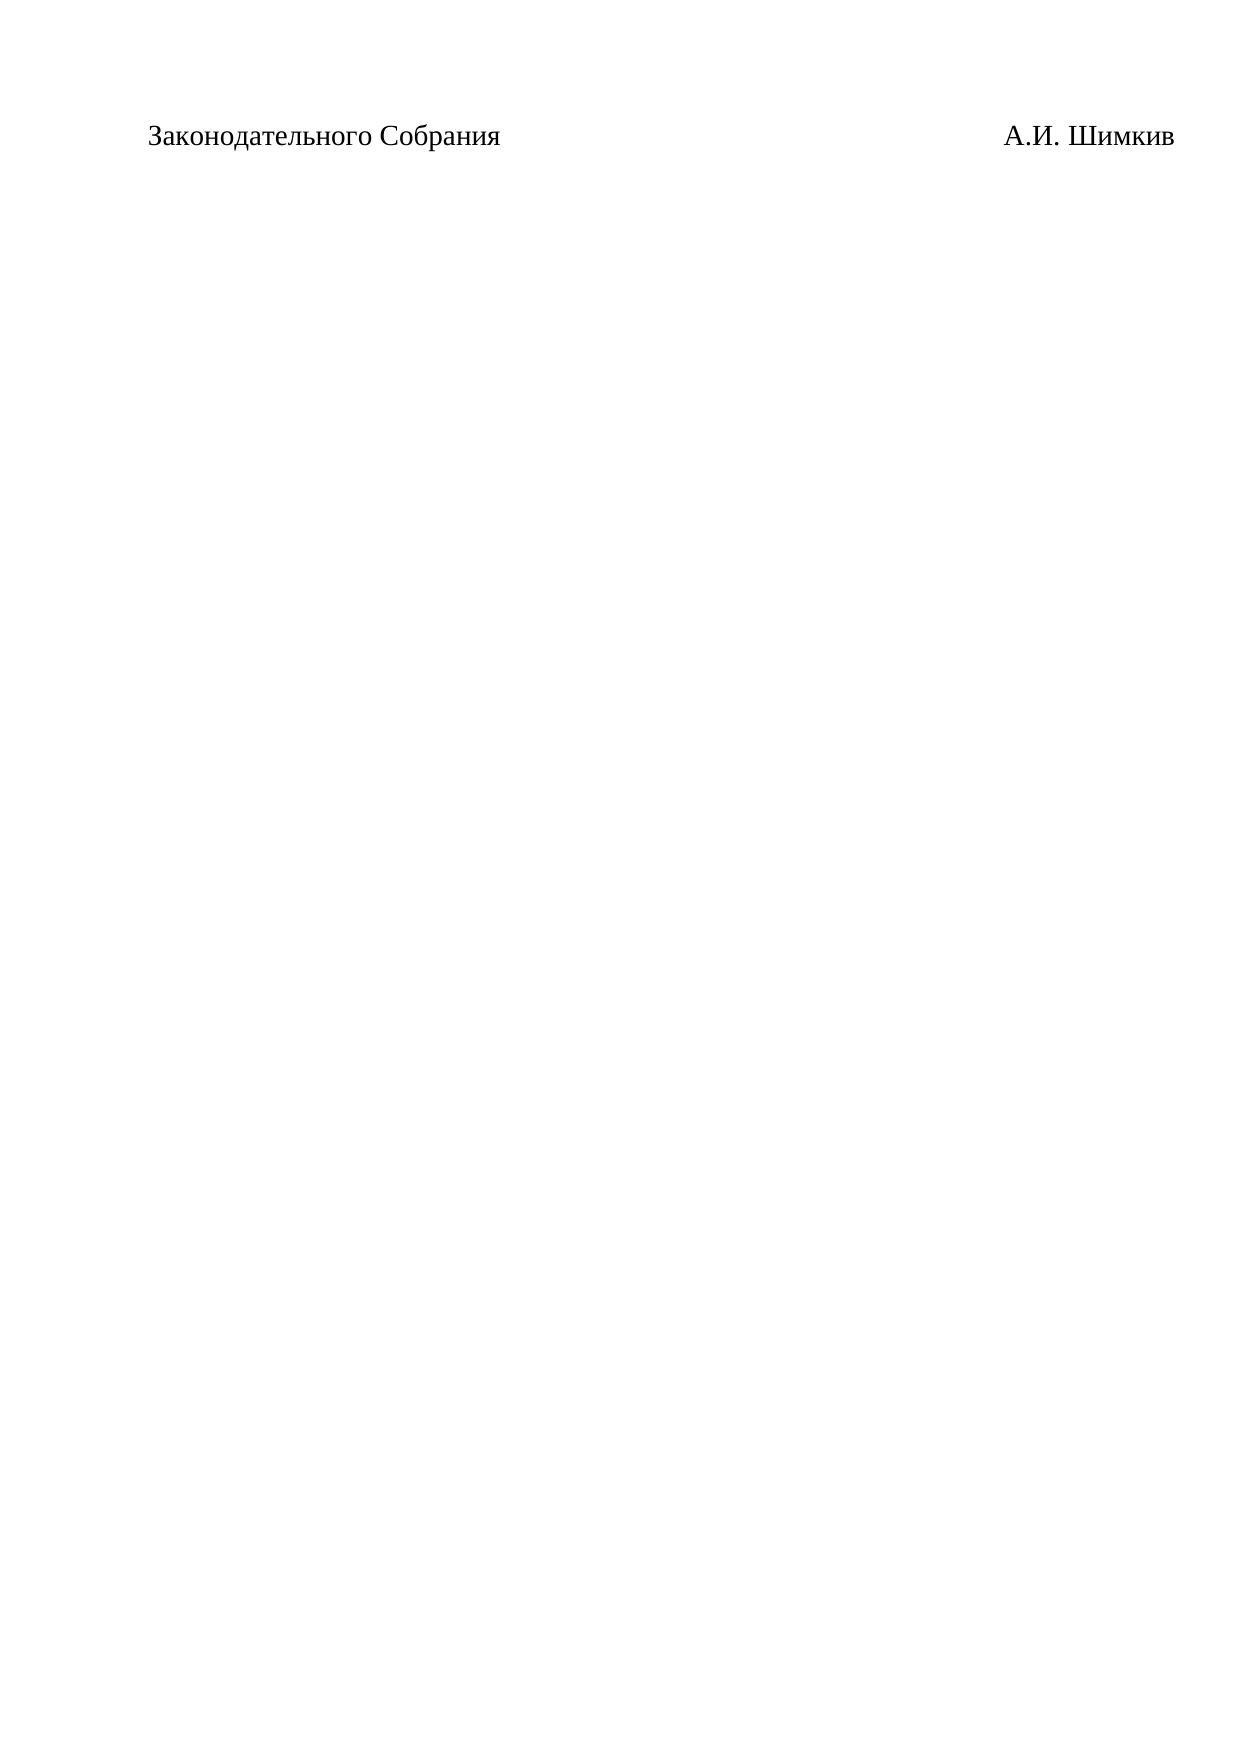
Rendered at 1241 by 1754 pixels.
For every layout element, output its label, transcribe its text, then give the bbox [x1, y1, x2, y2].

text Законодательного Собрания А.И. Шимкив [148, 118, 1181, 152]
